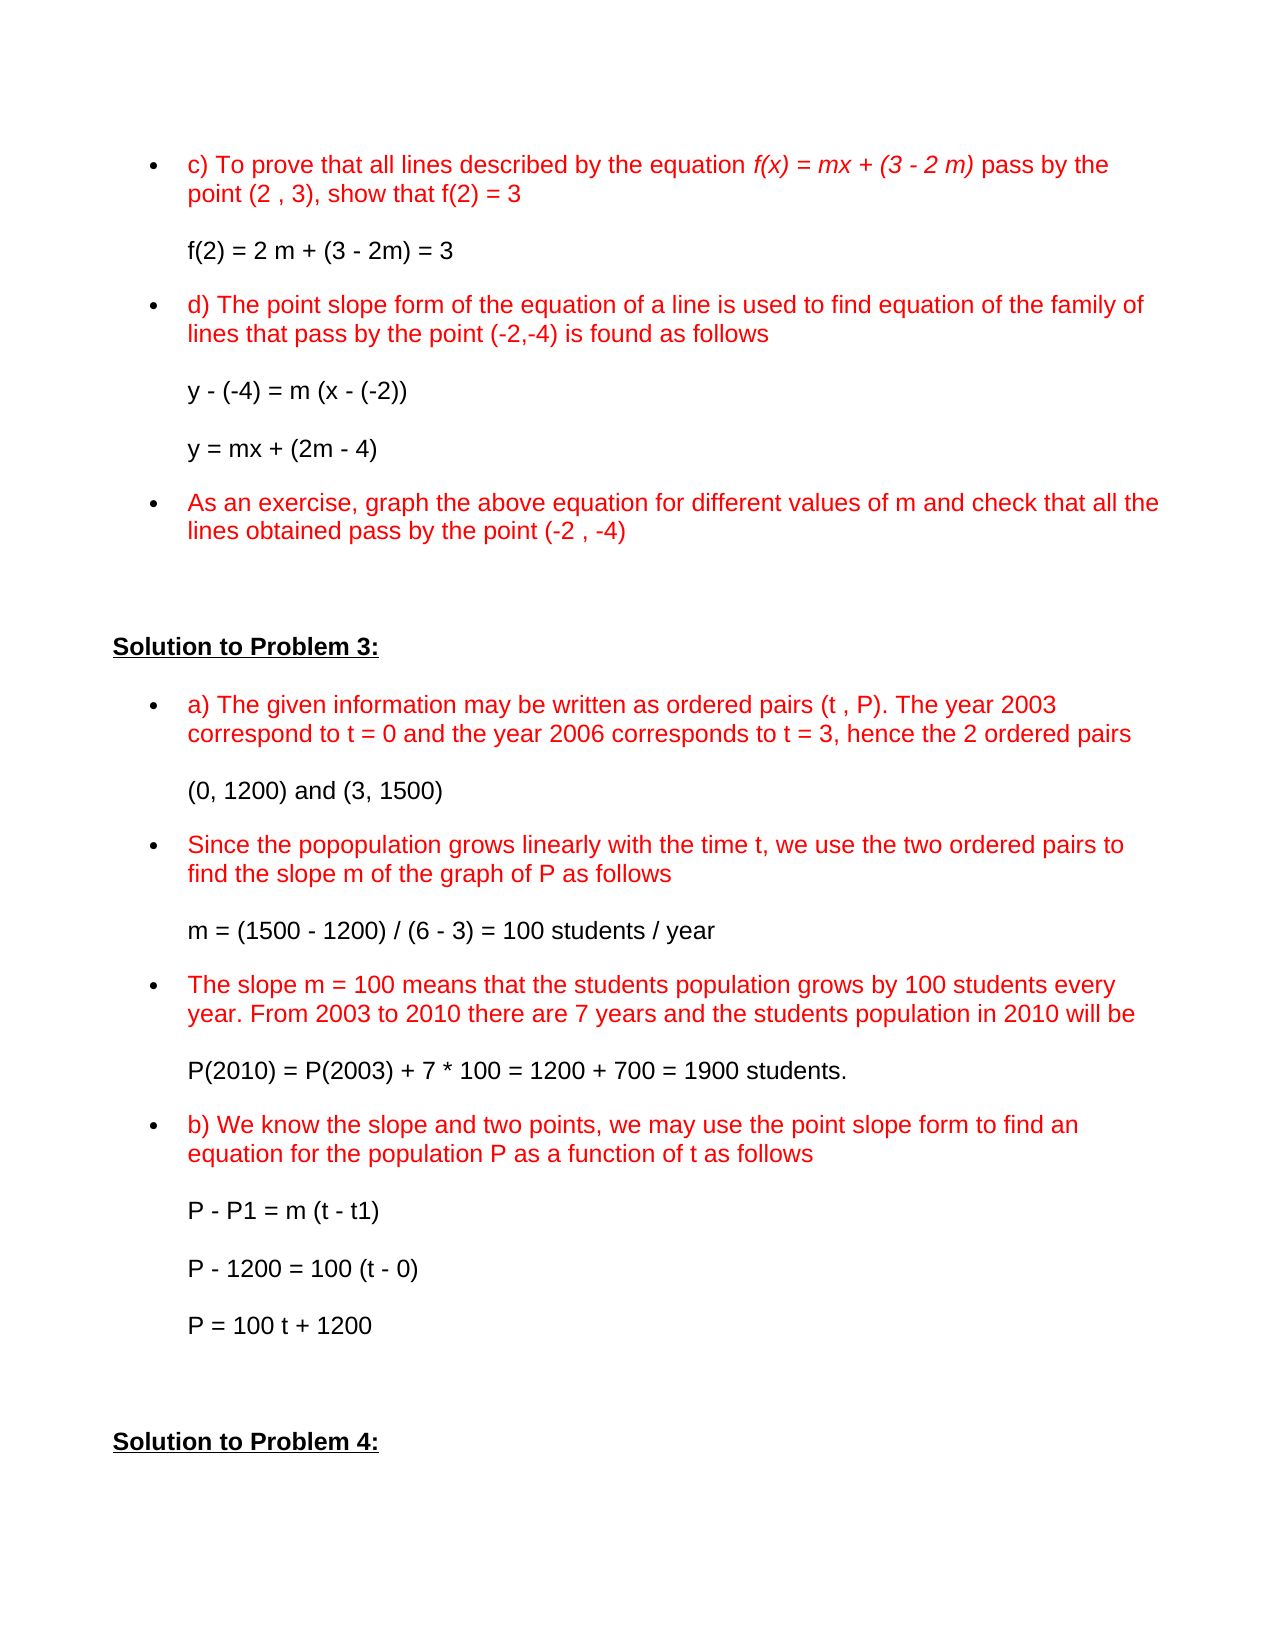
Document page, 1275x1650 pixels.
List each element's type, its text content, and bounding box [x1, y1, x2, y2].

list Since the popopulation grows linearly with the time t, we use the two ordered pairs to find the slope m of the graph of P as follows m = (1500 - 1200) / (6 - 3) = 100 students / year [150, 830, 1162, 945]
list d) The point slope form of the equation of a line is used to find equation of the family of lines that pass by the point (-2,-4) is found as follows y - (-4) = m (x - (-2)) y = mx + (2m - 4) [150, 290, 1162, 462]
list As an exercise, graph the above equation for different values of m and check that all the lines obtained pass by the point (-2 , -4) [150, 487, 1162, 545]
text Solution to Problem 4: [112, 1427, 1162, 1456]
list The slope m = 100 means that the students population grows by 100 students every year. From 2003 to 2010 there are 7 years and the students population in 2010 will be P(2010) = P(2003) + 7 * 100 = 1200 + 700 = 1900 students. [150, 970, 1162, 1085]
list b) We know the slope and two points, we may use the point slope form to find an equation for the population P as a function of t as follows P - P1 = m (t - t1) P - 1200 = 100 (t - 0) P = 100 t + 1200 [150, 1110, 1162, 1340]
list c) To prove that all lines described by the equation f(x) = mx + (3 - 2 m) pass by the point (2 , 3), show that f(2) = 3 f(2) = 2 m + (3 - 2m) = 3 [150, 150, 1162, 265]
text Solution to Problem 3: [112, 632, 1162, 661]
list a) The given information may be written as ordered pairs (t , P). The year 2003 correspond to t = 0 and the year 2006 corresponds to t = 3, hence the 2 ordered pairs (0, 1200) and (3, 1500) [150, 690, 1162, 805]
